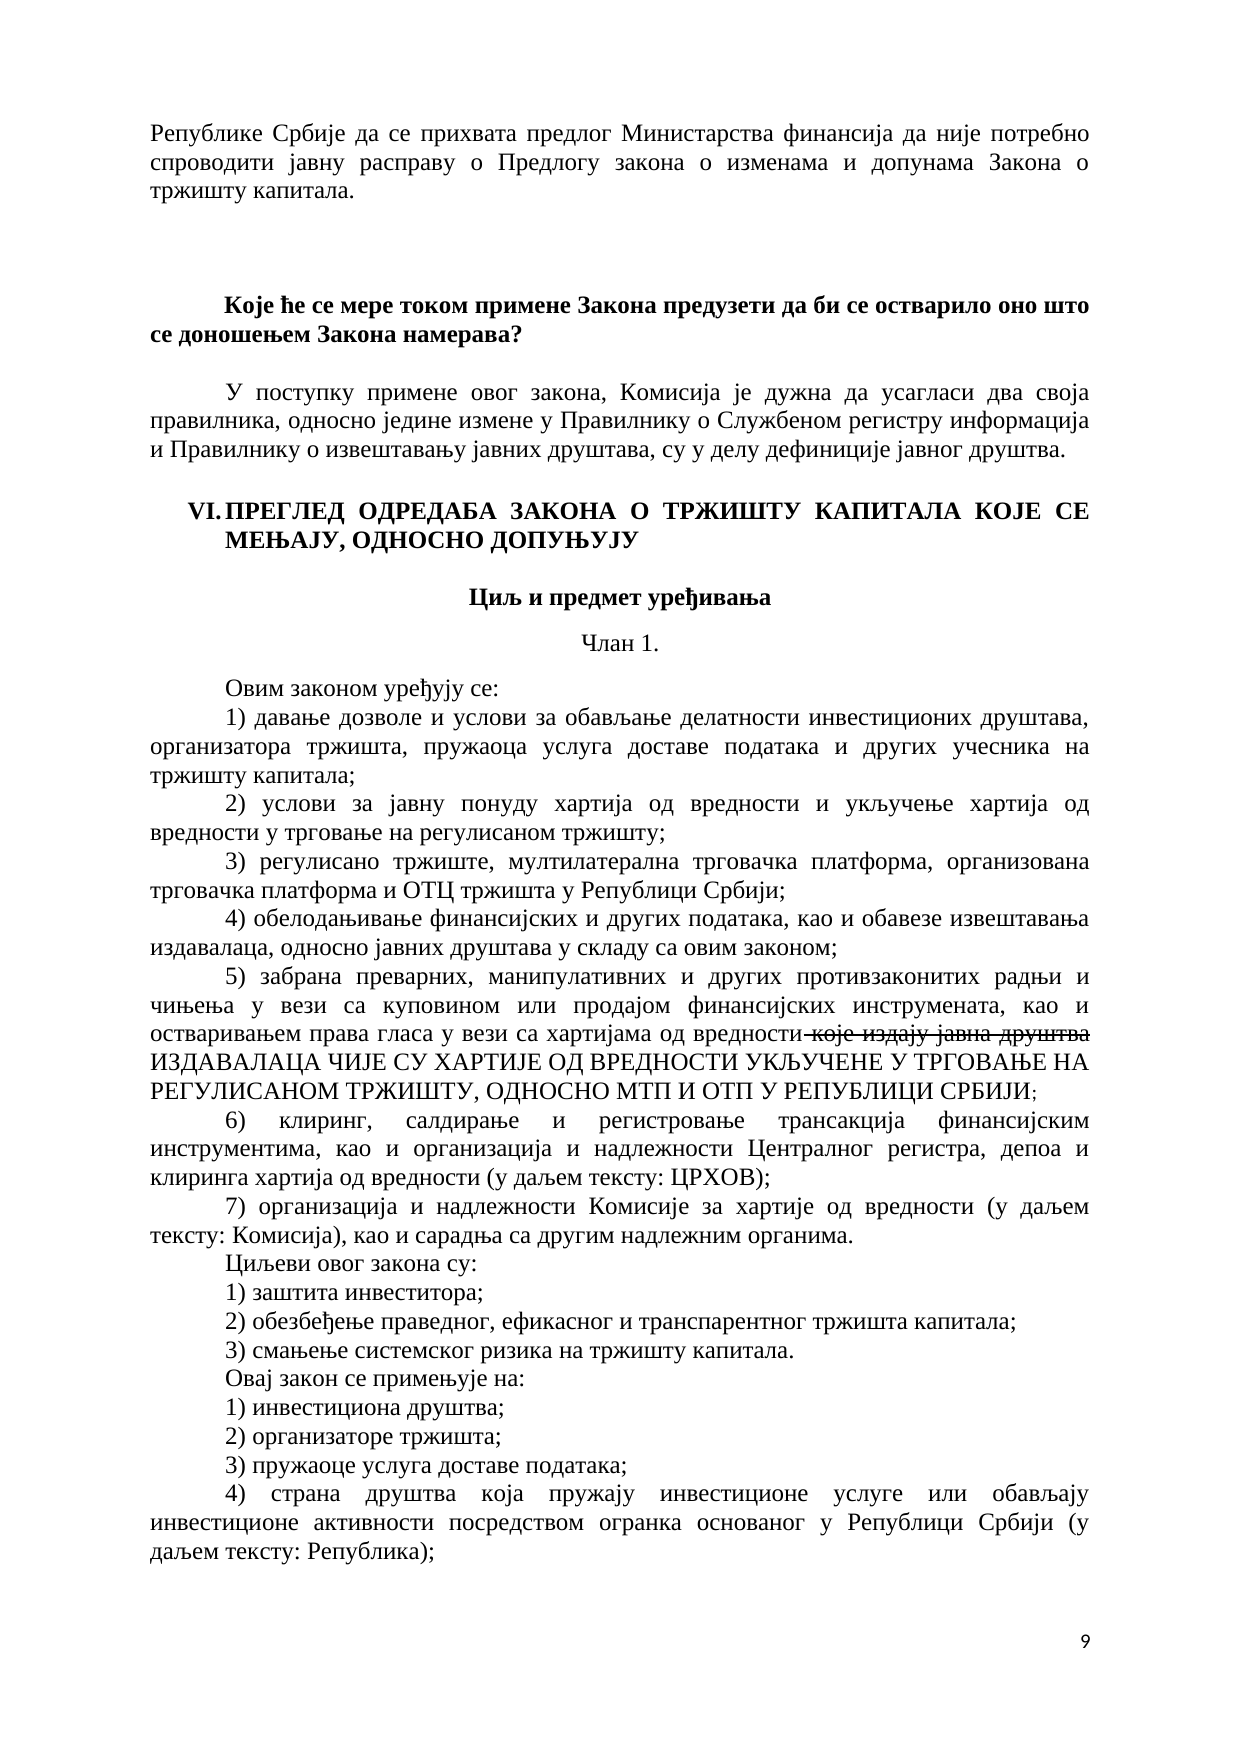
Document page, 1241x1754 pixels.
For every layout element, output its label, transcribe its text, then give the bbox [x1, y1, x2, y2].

text 3) регулисано тржиште, мултилатерална трговачка платформа, организована трговачка платформа и ОТЦ тржишта у Републици Србији; [150, 846, 1090, 903]
text 4) обелодањивање финансијских и других података, као и обавезе извештавања издавалаца, односно јавних друштава у складу са овим законом; [150, 903, 1090, 961]
text 4) страна друштва која пружају инвестиционе услуге или обављају инвестиционе активности посредством огранка основаног у Републици Србији (у даљем тексту: Република); [150, 1478, 1090, 1565]
text 2) обезбеђење праведног, ефикасног и транспарентног тржишта капитала; [150, 1306, 1090, 1335]
text Које ће се мере током примене Закона предузети да би се остварило оно што се доношењем Закона намерава? [150, 291, 1090, 348]
text Циљеви овог закона су: [150, 1248, 1090, 1277]
text Циљ и предмет уређивања [150, 582, 1090, 611]
text 6) клиринг, салдирање и регистровање трансакција финансијским инструментима, као и организација и надлежности Централног регистра, депоа и клиринга хартија од вредности (у даљем тексту: ЦРХОВ); [150, 1105, 1090, 1191]
text Овим законом уређују се: [150, 673, 1090, 702]
text 1) инвестициона друштва; [150, 1392, 1090, 1421]
text 2) услови за јавну понуду хартија од вредности и укључење хартија од вредности у трговање на регулисаном тржишту; [150, 788, 1090, 846]
text 7) организација и надлежности Комисије за хартије од вредности (у даљем тексту: Комисија), као и сарадња са другим надлежним органима. [150, 1191, 1090, 1248]
text 5) забрана преварних, манипулативних и других противзаконитих радњи и чињења у вези са куповином или продајом финансијских инструмената, као и остваривањем права гласа у вези са хартијама од вредности које издају јавна друштва ИЗДАВАЛАЦА ЧИЈЕ СУ ХАРТИЈЕ ОД ВРЕДНОСТИ УКЉУЧЕНЕ У ТРГОВАЊЕ НА РЕГУЛИСАНОМ ТРЖИШТУ, ОДНОСНО МТП И ОТП У РЕПУБЛИЦИ СРБИЈИ; [150, 961, 1090, 1105]
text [150, 118, 1090, 204]
text 2) организаторе тржишта; [150, 1421, 1090, 1450]
text У поступку примене овог закона, Комисија је дужна да усагласи два своја правилника, односно једине измене у Правилнику о Службеном регистру информација и Правилнику о извештавању јавних друштава, су у делу дефиниције јавног друштва. [150, 377, 1090, 463]
list ПРЕГЛЕД ОДРЕДАБА ЗАКОНА О ТРЖИШТУ КАПИТАЛА КОЈЕ СЕ МЕЊАЈУ, ОДНОСНО ДОПУЊУЈУ [187, 496, 1090, 554]
text Овај закон се примењује на: [150, 1363, 1090, 1392]
text Члан 1. [150, 628, 1090, 657]
text 3) смањење системског ризика на тржишту капитала. [150, 1335, 1090, 1363]
text 1) давање дозволе и услови за обављање делатности инвестиционих друштава, организатора тржишта, пружаоца услуга доставе података и других учесника на тржишту капитала; [150, 702, 1090, 788]
text 3) пружаоце услуга доставе података; [150, 1450, 1090, 1478]
text 1) заштита инвеститора; [150, 1277, 1090, 1306]
